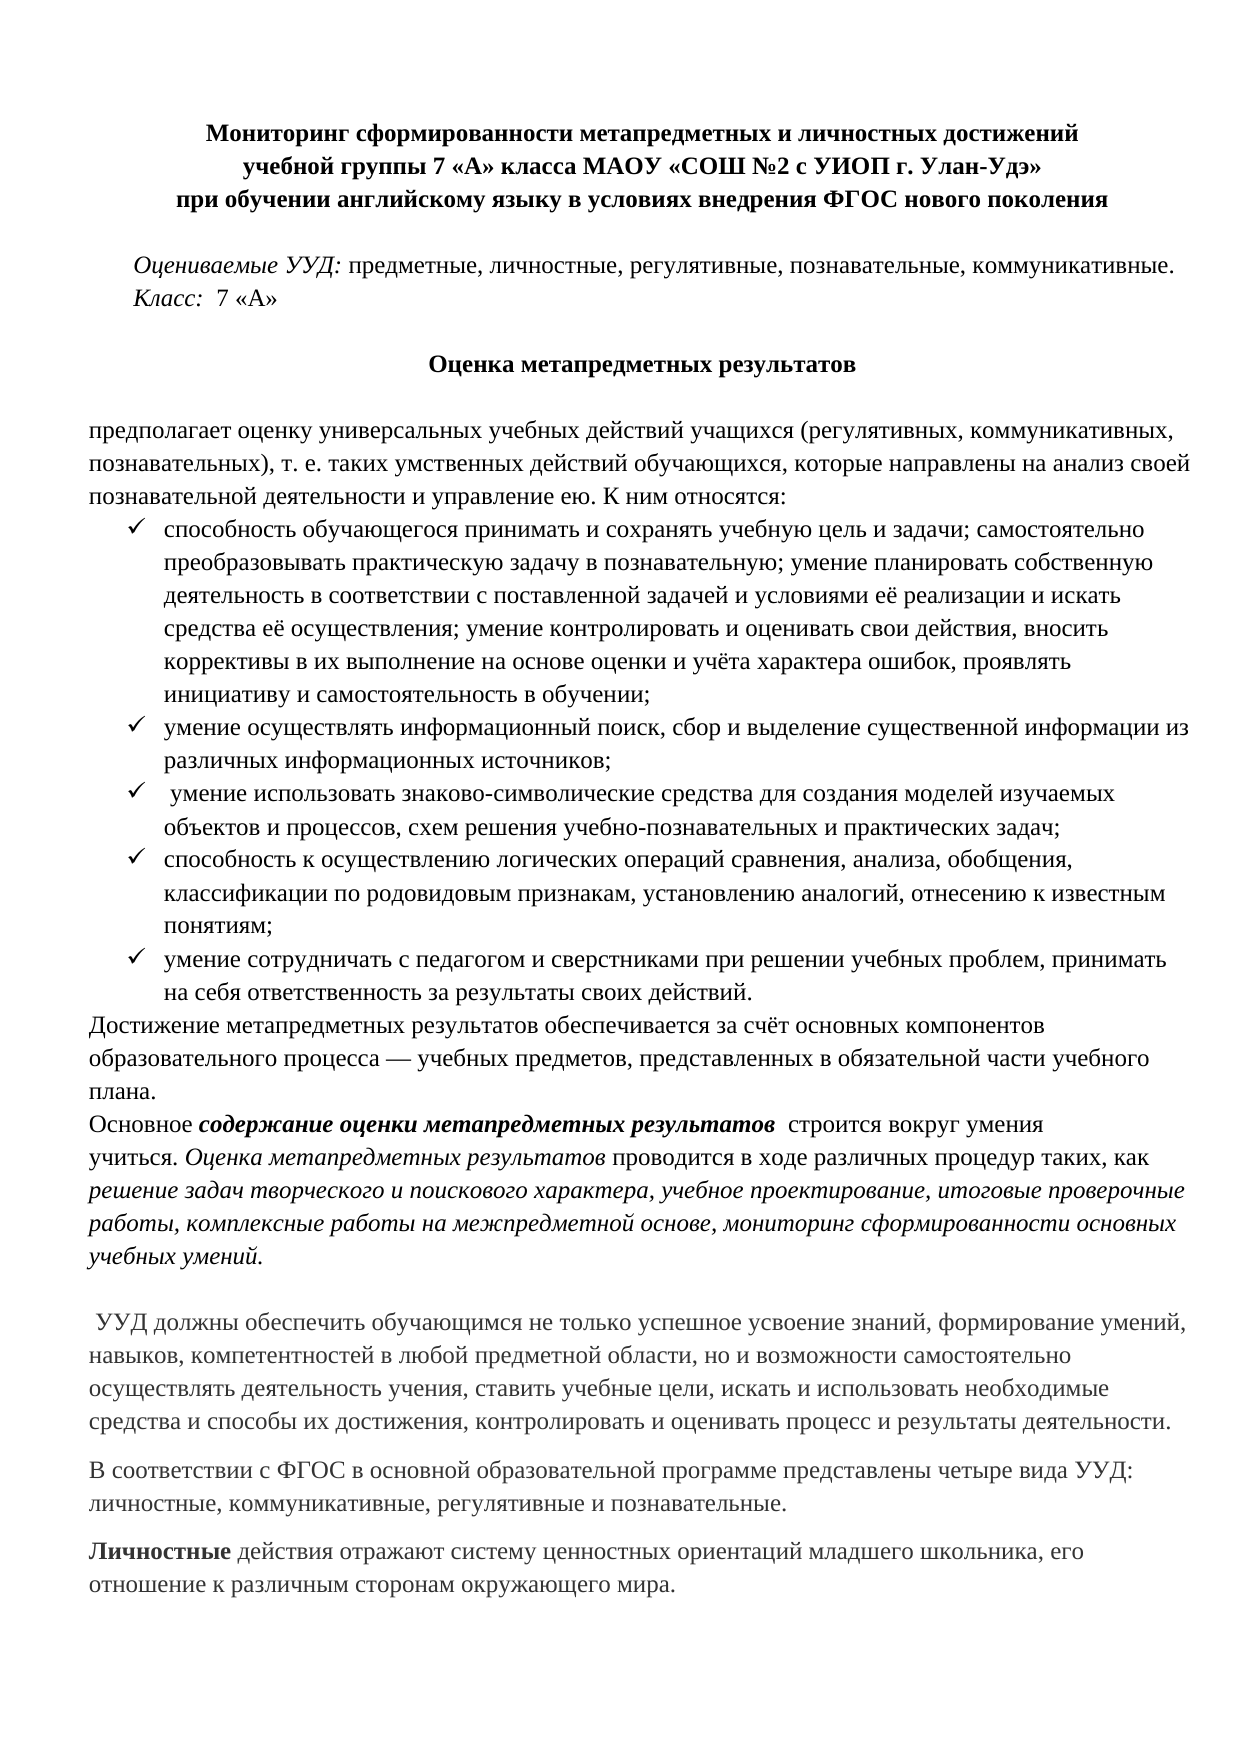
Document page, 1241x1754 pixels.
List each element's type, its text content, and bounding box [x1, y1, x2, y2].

text Оценка метапредметных результатов [89, 349, 1196, 378]
text при обучении английскому языку в условиях внедрения ФГОС нового поколения [89, 184, 1196, 213]
text Класс: 7 «А» [89, 283, 1196, 312]
text учебной группы 7 «А» класса МАОУ «СОШ №2 с УИОП г. Улан-Удэ» [89, 151, 1196, 180]
list умение осуществлять информационный поиск, сбор и выделение существенной информации из различных информационных источников; [126, 712, 1196, 774]
list Достижение метапредметных результатов обеспечивается за счёт основных компонентов образовательного процесса — учебных предметов, представленных в обязательной части учебного плана. Основное содержание оценки метапредметных результатов строится вокруг умения учиться. Оценка метапредметных результатов проводится в ходе различных процедур таких, как решение задач творческого и поискового характера, учебное проектирование, итоговые проверочные работы, комплексные работы на межпредметной основе, мониторинг сформированности основных учебных умений. [89, 1010, 1196, 1269]
list умение сотрудничать с педагогом и сверстниками при решении учебных проблем, принимать на себя ответственность за результаты своих действий. [126, 944, 1196, 1005]
text предполагает оценку универсальных учебных действий учащихся (регулятивных, коммуникативных, познавательных), т. е. таких умственных действий обучающихся, которые направлены на анализ своей познавательной деятельности и управление ею. К ним относятся: [89, 415, 1196, 510]
text Личностные действия отражают систему ценностных ориентаций младшего школьника, его отношение к различным сторонам окружающего мира. [89, 1536, 1196, 1598]
text В соответствии с ФГОС в основной образовательной программе представлены четыре вида УУД: личностные, коммуникативные, регулятивные и познавательные. [89, 1455, 1196, 1516]
text УУД должны обеспечить обучающимся не только успешное усвоение знаний, формирование умений, навыков, компетентностей в любой предметной области, но и возможности самостоятельно осуществлять деятельность учения, ставить учебные цели, искать и использовать необходимые средства и способы их достижения, контролировать и оценивать процесс и результаты деятельности. [89, 1307, 1196, 1435]
text Мониторинг сформированности метапредметных и личностных достижений [89, 118, 1196, 147]
list способность к осуществлению логических операций сравнения, анализа, обобщения, классификации по родовидовым признакам, установлению аналогий, отнесению к известным понятиям; [126, 844, 1196, 939]
text Оцениваемые УУД: предметные, личностные, регулятивные, познавательные, коммуникативные. [89, 250, 1196, 279]
list способность обучающегося принимать и сохранять учебную цель и задачи; самостоятельно преобразовывать практическую задачу в познавательную; умение планировать собственную деятельность в соответствии с поставленной задачей и условиями её реализации и искать средства её осуществления; умение контролировать и оценивать свои действия, вносить коррективы в их выполнение на основе оценки и учёта характера ошибок, проявлять инициативу и самостоятельность в обучении; [126, 514, 1196, 708]
list умение использовать знаково-символические средства для создания моделей изучаемых объектов и процессов, схем решения учебно-познавательных и практических задач; [126, 778, 1196, 840]
